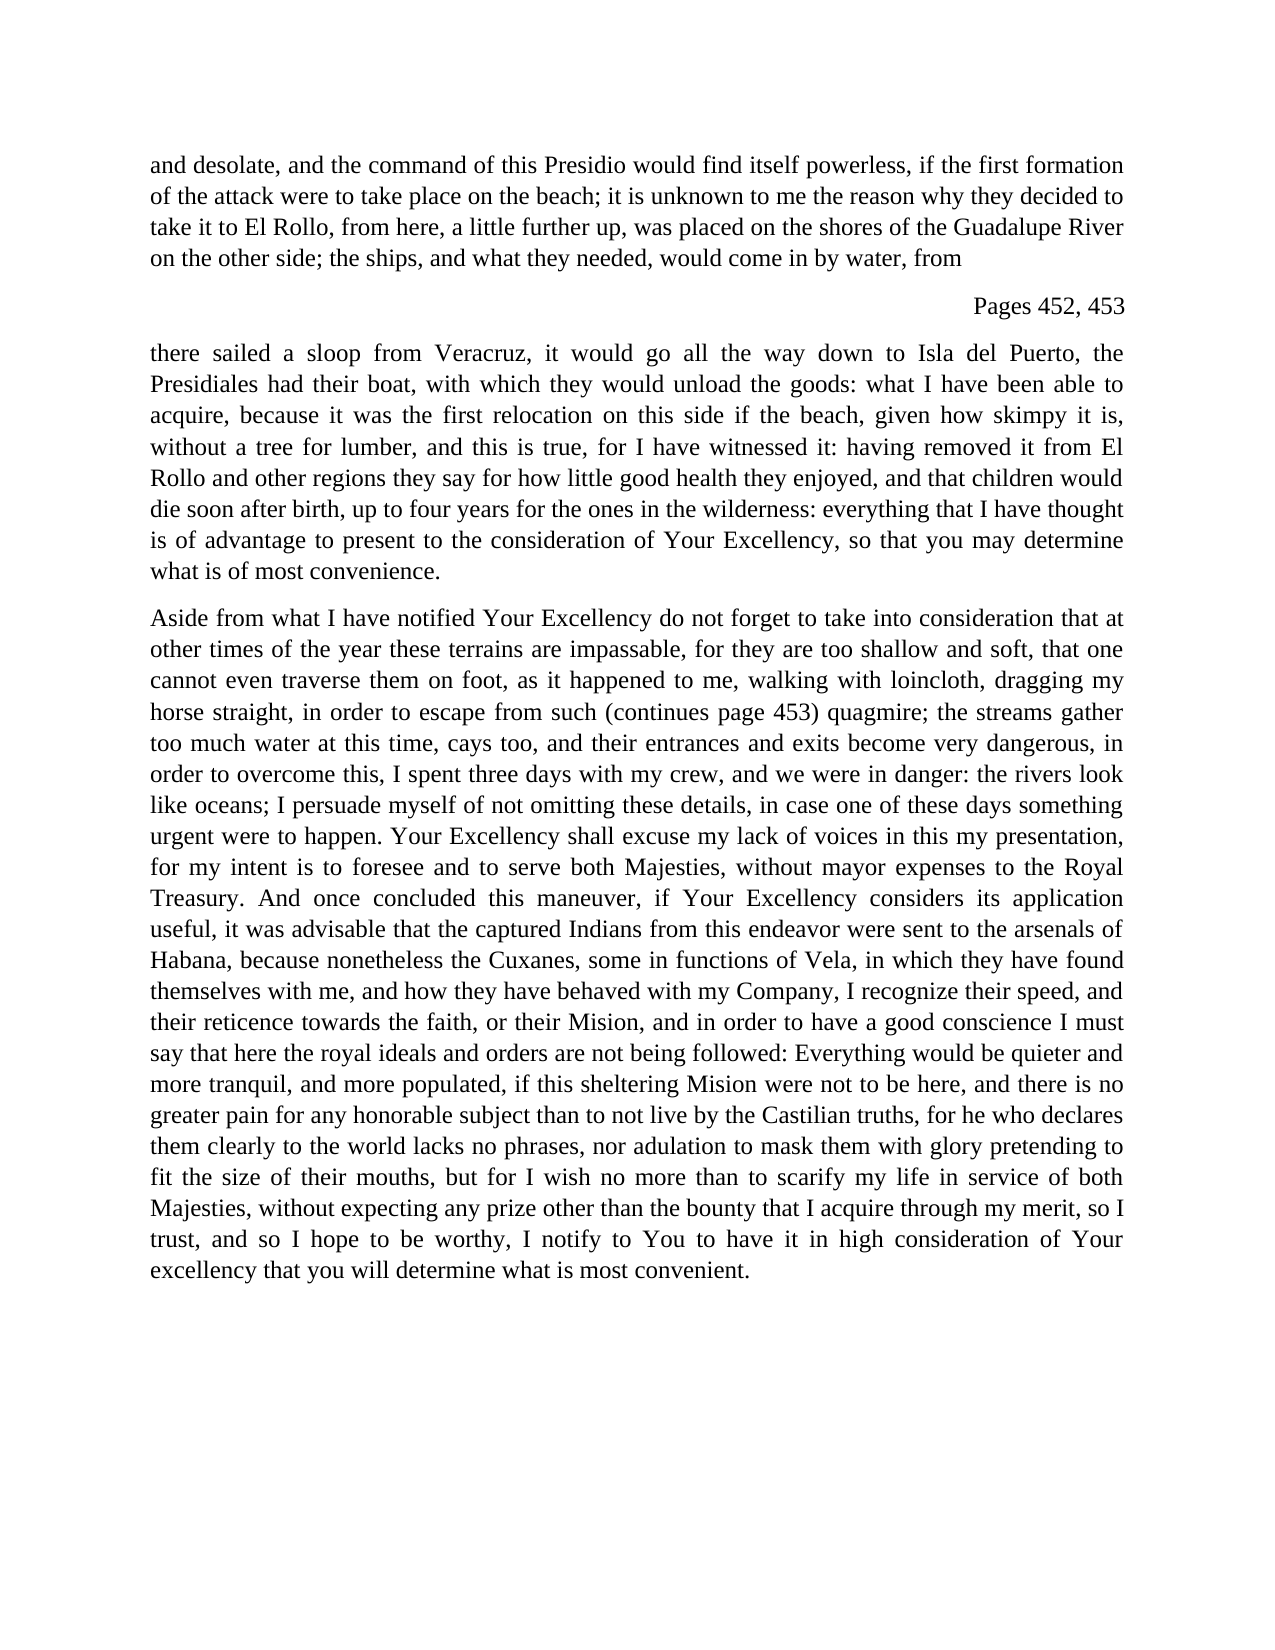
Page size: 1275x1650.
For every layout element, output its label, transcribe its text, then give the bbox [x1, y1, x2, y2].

text Pages 452, 453 [150, 291, 1125, 319]
text there sailed a sloop from Veracruz, it would go all the way down to Isla del Puerto, the Presidiales had their boat, with which they would unload the goods: what I have been able to acquire, because it was the first relocation on this side if the beach, given how skimpy it is, without a tree for lumber, and this is true, for I have witnessed it: having removed it from El Rollo and other regions they say for how little good health they enjoyed, and that children would die soon after birth, up to four years for the ones in the wilderness: everything that I have thought is of advantage to present to the consideration of Your Excellency, so that you may determine what is of most convenience. [150, 338, 1125, 584]
text Aside from what I have notified Your Excellency do not forget to take into consideration that at other times of the year these terrains are impassable, for they are too shallow and soft, that one cannot even traverse them on foot, as it happened to me, walking with loincloth, dragging my horse straight, in order to escape from such (continues page 453) quagmire; the streams gather too much water at this time, cays too, and their entrances and exits become very dangerous, in order to overcome this, I spent three days with my crew, and we were in danger: the rivers look like oceans; I persuade myself of not omitting these details, in case one of these days something urgent were to happen. Your Excellency shall excuse my lack of voices in this my presentation, for my intent is to foresee and to serve both Majesties, without mayor expenses to the Royal Treasury. And once concluded this maneuver, if Your Excellency considers its application useful, it was advisable that the captured Indians from this endeavor were sent to the arsenals of Habana, because nonetheless the Cuxanes, some in functions of Vela, in which they have found themselves with me, and how they have behaved with my Company, I recognize their speed, and their reticence towards the faith, or their Mision, and in order to have a good conscience I must say that here the royal ideals and orders are not being followed: Everything would be quieter and more tranquil, and more populated, if this sheltering Mision were not to be here, and there is no greater pain for any honorable subject than to not live by the Castilian truths, for he who declares them clearly to the world lacks no phrases, nor adulation to mask them with glory pretending to fit the size of their mouths, but for I wish no more than to scarify my life in service of both Majesties, without expecting any prize other than the bounty that I acquire through my merit, so I trust, and so I hope to be worthy, I notify to You to have it in high consideration of Your excellency that you will determine what is most convenient. [150, 603, 1125, 1284]
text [150, 150, 1125, 272]
